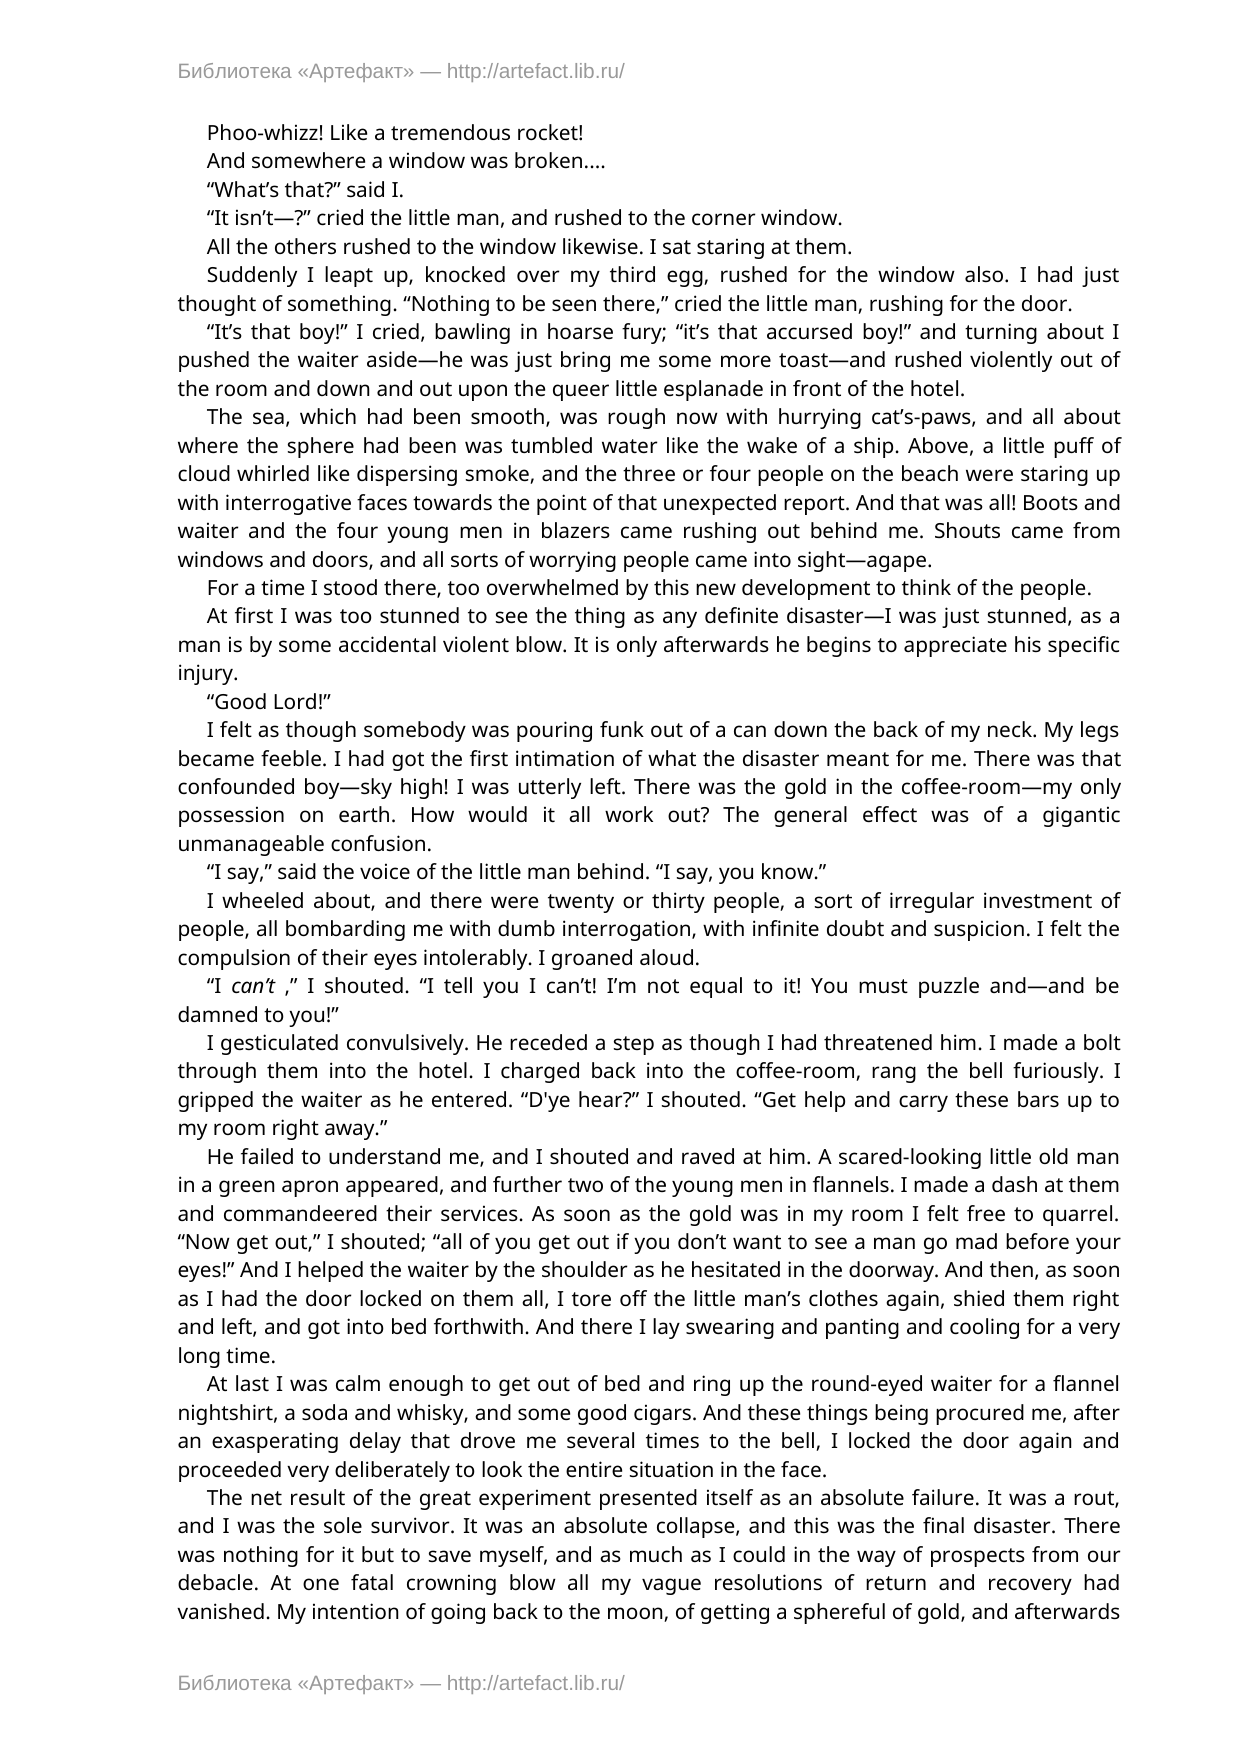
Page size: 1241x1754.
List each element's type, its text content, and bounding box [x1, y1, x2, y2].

text At last I was calm enough to get out of bed and ring up the round-eyed waiter for a flannel nightshirt, a soda and whisky, and some good cigars. And these things being procured me, after an exasperating delay that drove me several times to the bell, I locked the door again and proceeded very deliberately to look the entire situation in the face. [177, 1369, 1122, 1483]
text Phoo-whizz! Like a tremendous rocket! [177, 118, 1122, 147]
text All the others rushed to the window likewise. I sat staring at them. [177, 232, 1122, 260]
text “Good Lord!” [177, 687, 1122, 715]
text “I say,” said the voice of the little man behind. “I say, you know.” [177, 857, 1122, 886]
text Suddenly I leapt up, knocked over my third egg, rushed for the window also. I had just thought of something. “Nothing to be seen there,” cried the little man, rushing for the door. [177, 260, 1122, 317]
text At first I was too stunned to see the thing as any definite disaster—I was just stunned, as a man is by some accidental violent blow. It is only afterwards he begins to appreciate his specific injury. [177, 602, 1122, 687]
text “It’s that boy!” I cried, bawling in hoarse fury; “it’s that accursed boy!” and turning about I pushed the waiter aside—he was just bring me some more toast—and rushed violently out of the room and down and out upon the queer little esplanade in front of the hotel. [177, 317, 1122, 402]
text For a time I stood there, too overwhelmed by this new development to think of the people. [177, 573, 1122, 602]
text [177, 1483, 1122, 1625]
text I wheeled about, and there were twenty or thirty people, a sort of irregular investment of people, all bombarding me with dumb interrogation, with infinite doubt and suspicion. I felt the compulsion of their eyes intolerably. I groaned aloud. [177, 886, 1122, 971]
text “It isn’t—?” cried the little man, and rushed to the corner window. [177, 203, 1122, 232]
text I gesticulated convulsively. He receded a step as though I had threatened him. I made a bolt through them into the hotel. I charged back into the coffee-room, rang the bell furiously. I gripped the waiter as he entered. “D'ye hear?” I shouted. “Get help and carry these bars up to my room right away.” [177, 1028, 1122, 1142]
text He failed to understand me, and I shouted and raved at him. A scared-looking little old man in a green apron appeared, and further two of the young men in flannels. I made a dash at them and commandeered their services. As soon as the gold was in my room I felt free to quarrel. “Now get out,” I shouted; “all of you get out if you don’t want to see a man go mad before your eyes!” And I helped the waiter by the shoulder as he hesitated in the doorway. And then, as soon as I had the door locked on them all, I tore off the little man’s clothes again, shied them right and left, and got into bed forthwith. And there I lay swearing and panting and cooling for a very long time. [177, 1142, 1122, 1369]
text The sea, which had been smooth, was rough now with hurrying cat’s-paws, and all about where the sphere had been was tumbled water like the wake of a ship. Above, a little puff of cloud whirled like dispersing smoke, and the three or four people on the beach were staring up with interrogative faces towards the point of that unexpected report. And that was all! Boots and waiter and the four young men in blazers came rushing out behind me. Shouts came from windows and doors, and all sorts of worrying people came into sight—agape. [177, 402, 1122, 573]
text “I can’t ,” I shouted. “I tell you I can’t! I’m not equal to it! You must puzzle and—and be damned to you!” [177, 971, 1122, 1028]
text “What’s that?” said I. [177, 175, 1122, 203]
text And somewhere a window was broken.... [177, 147, 1122, 175]
text I felt as though somebody was pouring funk out of a can down the back of my neck. My legs became feeble. I had got the first intimation of what the disaster meant for me. There was that confounded boy—sky high! I was utterly left. There was the gold in the coffee-room—my only possession on earth. How would it all work out? The general effect was of a gigantic unmanageable confusion. [177, 715, 1122, 857]
